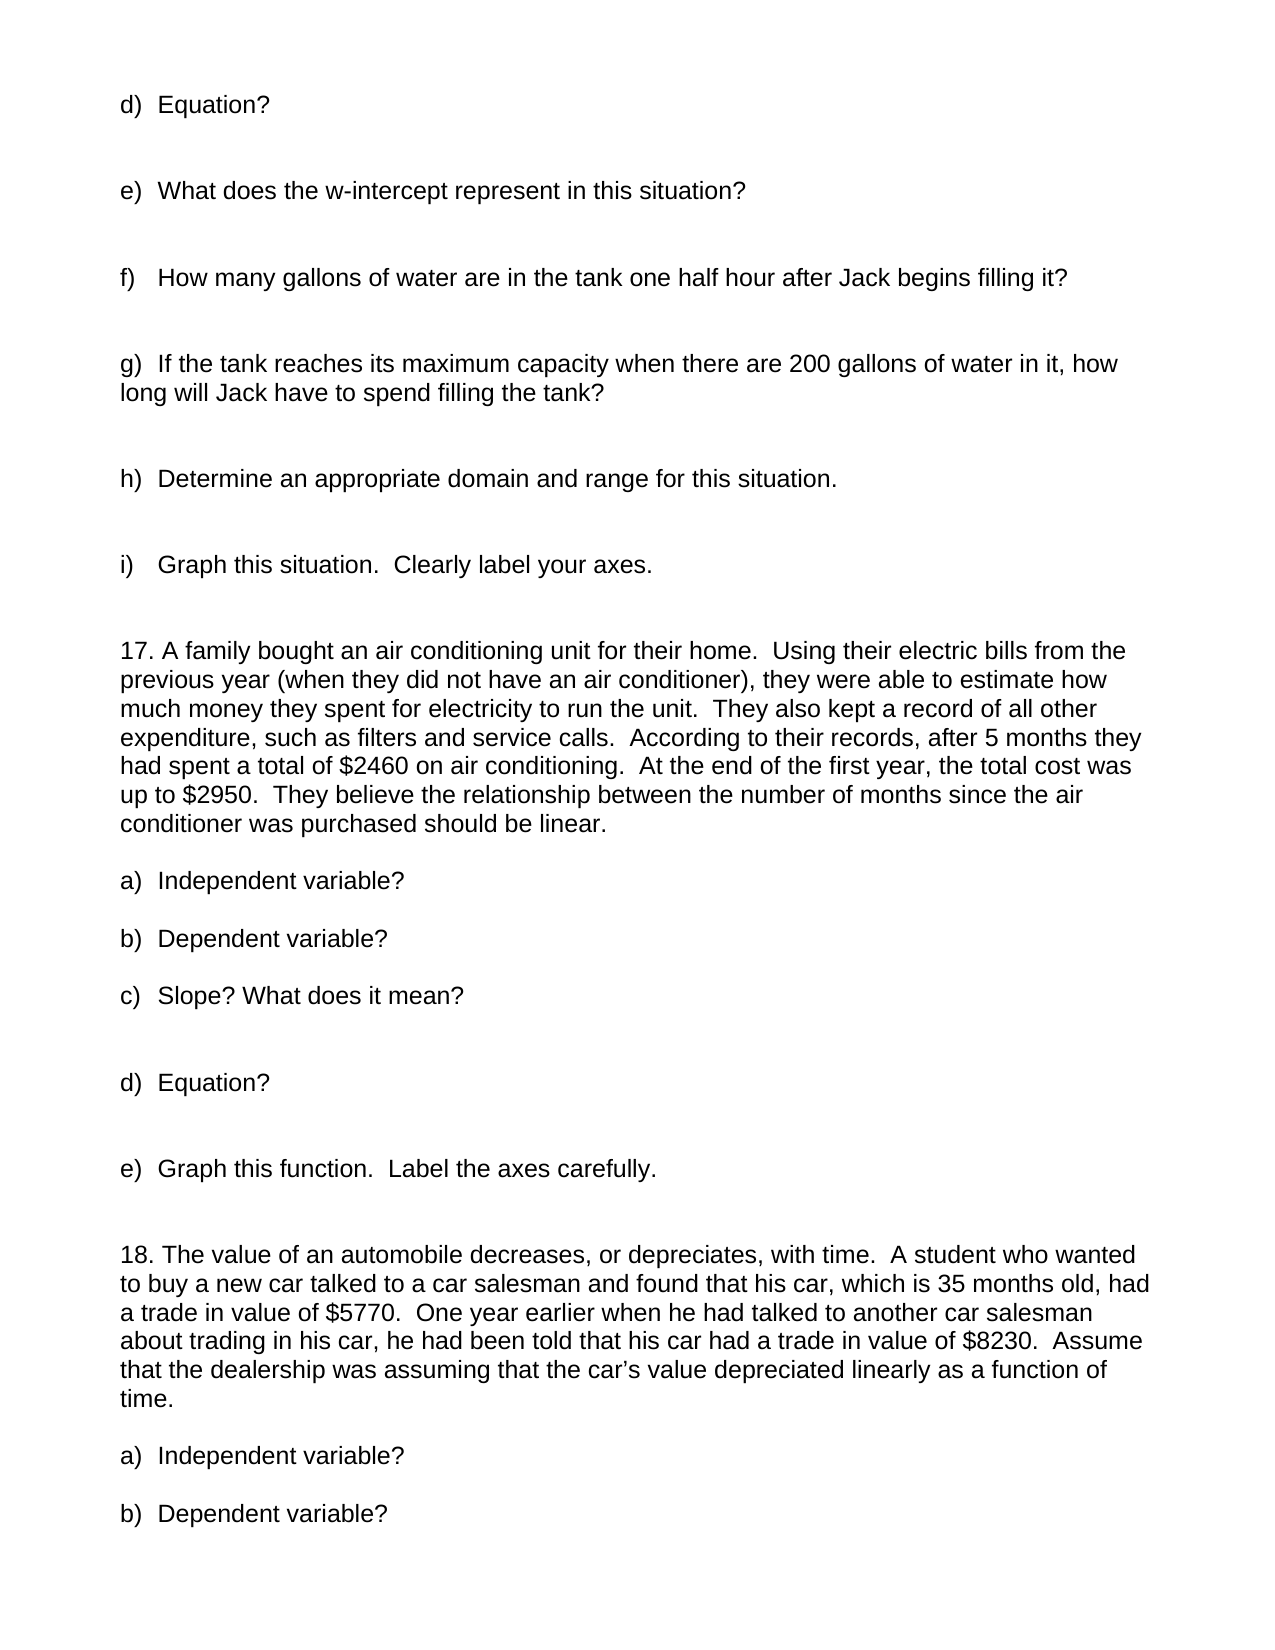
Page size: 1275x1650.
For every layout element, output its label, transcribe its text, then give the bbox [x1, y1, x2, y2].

list Independent variable? [120, 866, 1155, 895]
list If the tank reaches its maximum capacity when there are 200 gallons of water in it, how long will Jack have to spend filling the tank? [120, 349, 1155, 406]
list Graph this situation. Clearly label your axes. [120, 550, 1155, 579]
list Determine an appropriate domain and range for this situation. [120, 464, 1155, 492]
list Graph this function. Label the axes carefully. [120, 1154, 1155, 1182]
list Independent variable? [120, 1441, 1155, 1470]
list Slope? What does it mean? [120, 981, 1155, 1010]
text 17. A family bought an air conditioning unit for their home. Using their electric bills from the previous year (when they did not have an air conditioner), they were able to estimate how much money they spent for electricity to run the unit. They also kept a record of all other expenditure, such as filters and service calls. According to their records, after 5 months they had spent a total of $2460 on air conditioning. At the end of the first year, the total cost was up to $2950. They believe the relationship between the number of months since the air conditioner was purchased should be linear. [120, 636, 1155, 837]
list Dependent variable? [120, 924, 1155, 952]
text 18. The value of an automobile decreases, or depreciates, with time. A student who wanted to buy a new car talked to a car salesman and found that his car, which is 35 months old, had a trade in value of $5770. One year earlier when he had talked to another car salesman about trading in his car, he had been told that his car had a trade in value of $8230. Assume that the dealership was assuming that the car’s value depreciated linearly as a function of time. [120, 1240, 1155, 1412]
list How many gallons of water are in the tank one half hour after Jack begins filling it? [120, 262, 1155, 291]
list Equation? [120, 90, 1155, 119]
list Dependent variable? [120, 1499, 1155, 1527]
list Equation? [120, 1067, 1155, 1096]
list What does the w-intercept represent in this situation? [120, 176, 1155, 205]
